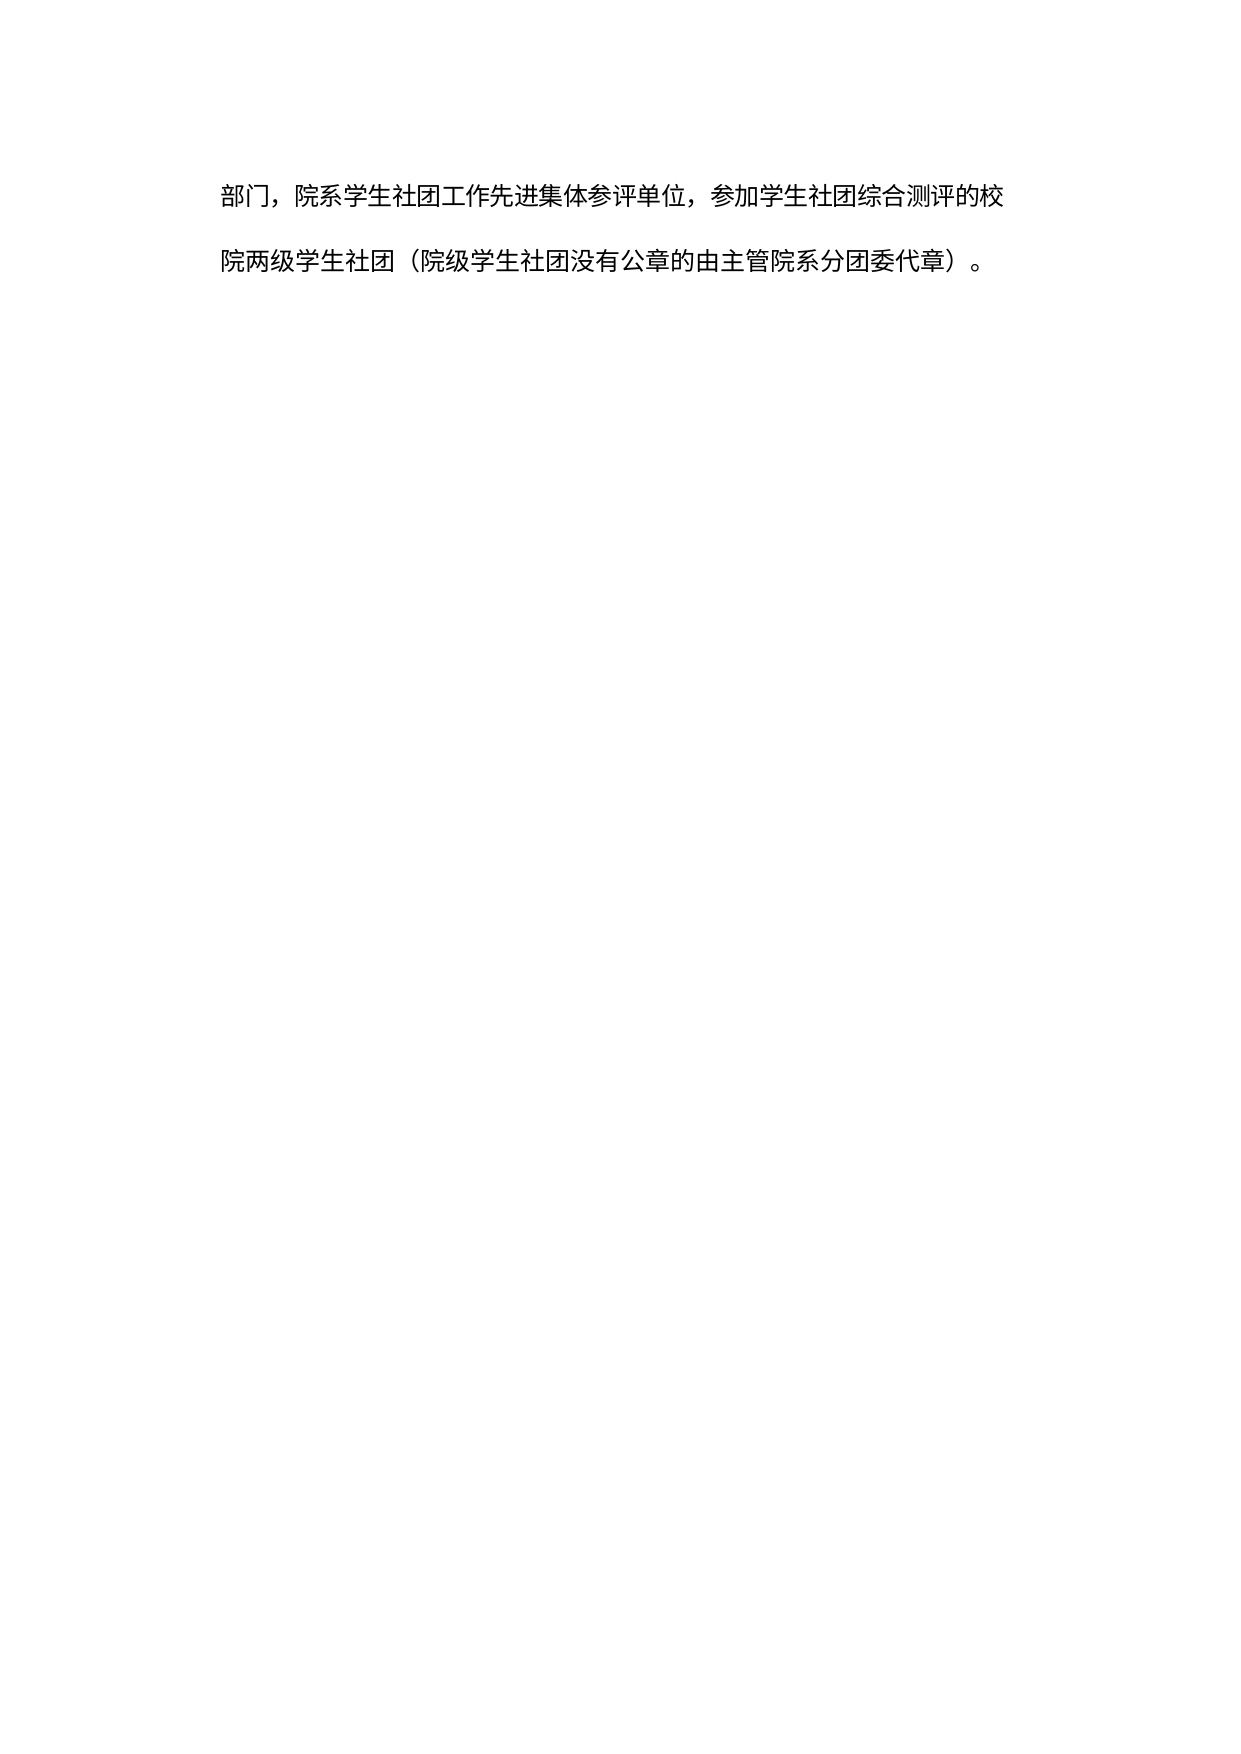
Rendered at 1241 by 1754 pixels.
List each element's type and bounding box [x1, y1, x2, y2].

text [221, 162, 1008, 292]
